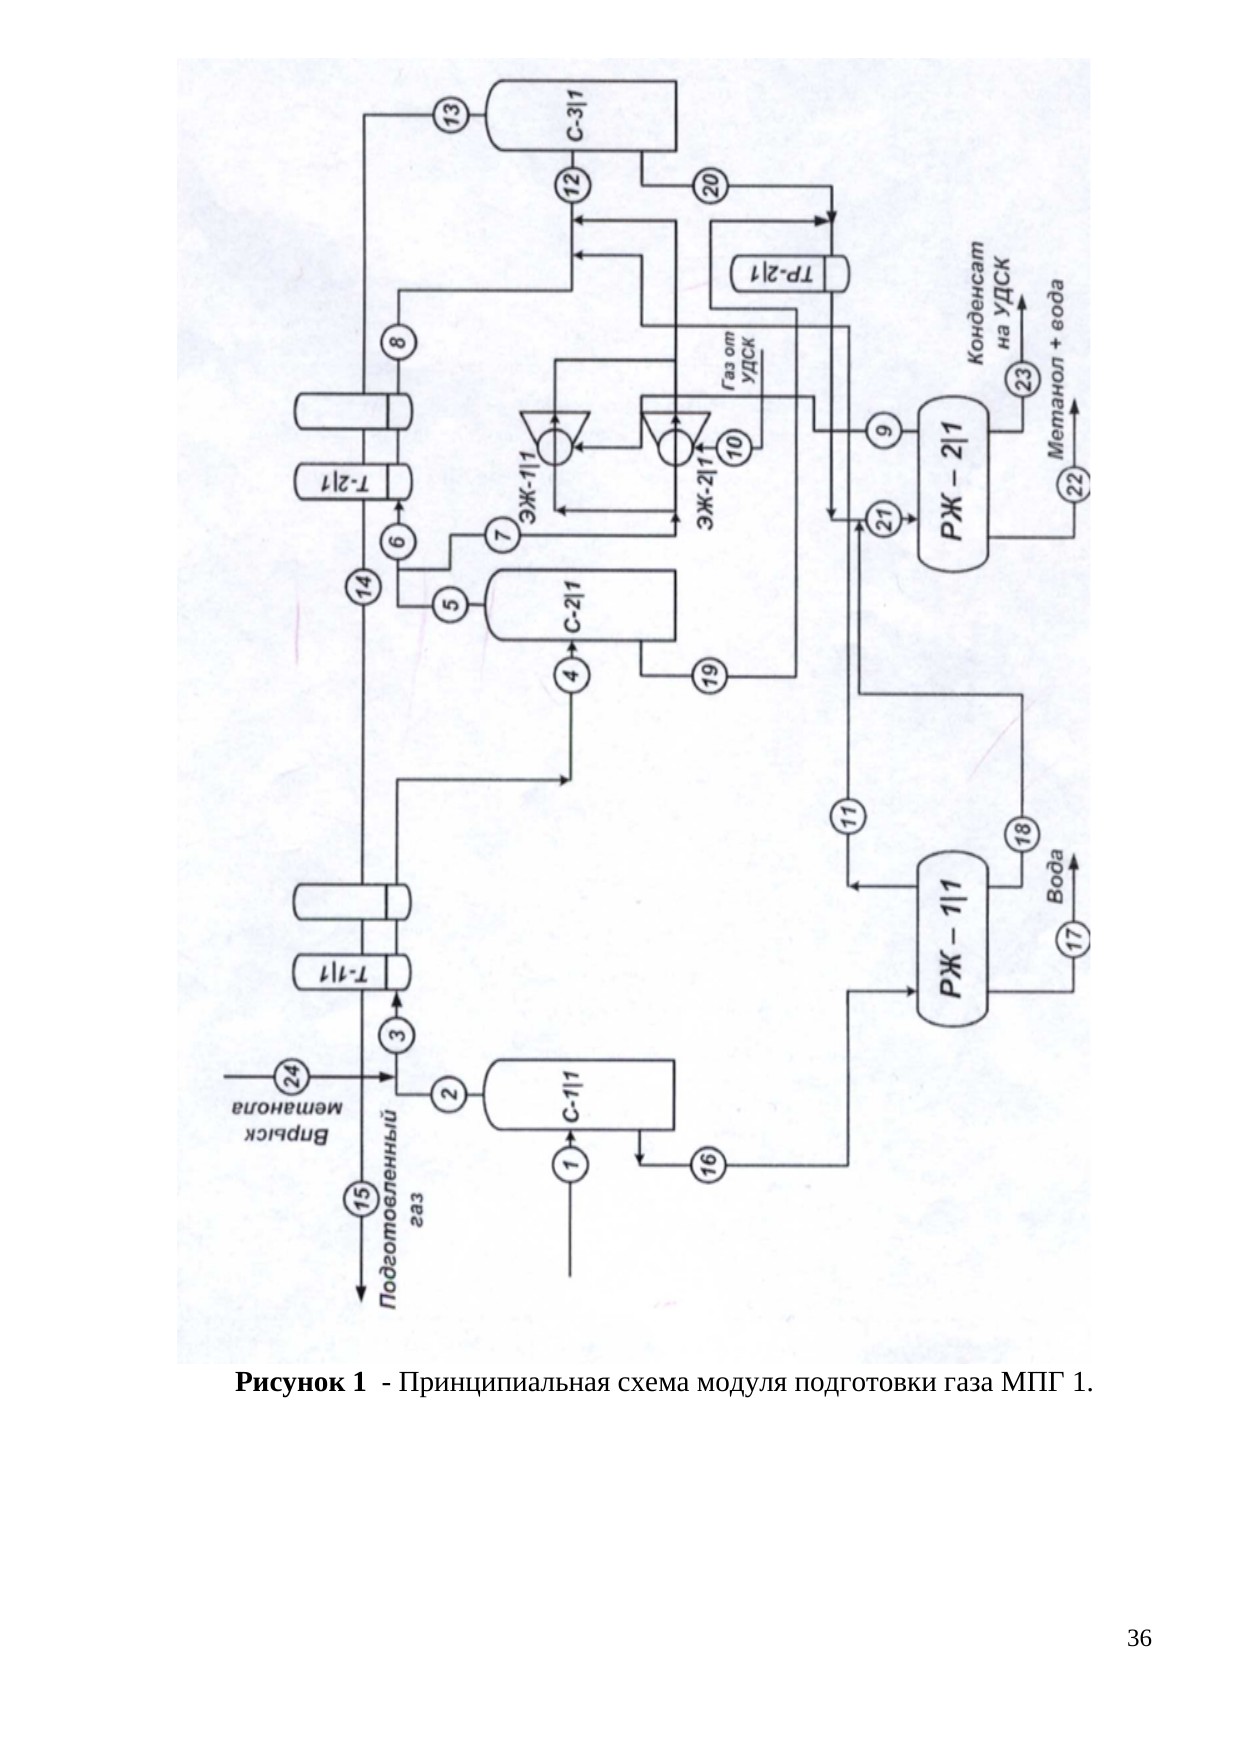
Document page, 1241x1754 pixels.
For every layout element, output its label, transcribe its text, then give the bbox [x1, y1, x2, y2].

picture [177, 58, 1148, 1364]
text Рисунок 1 - Принципиальная схема модуля подготовки газа МПГ 1. [177, 1364, 1152, 1397]
